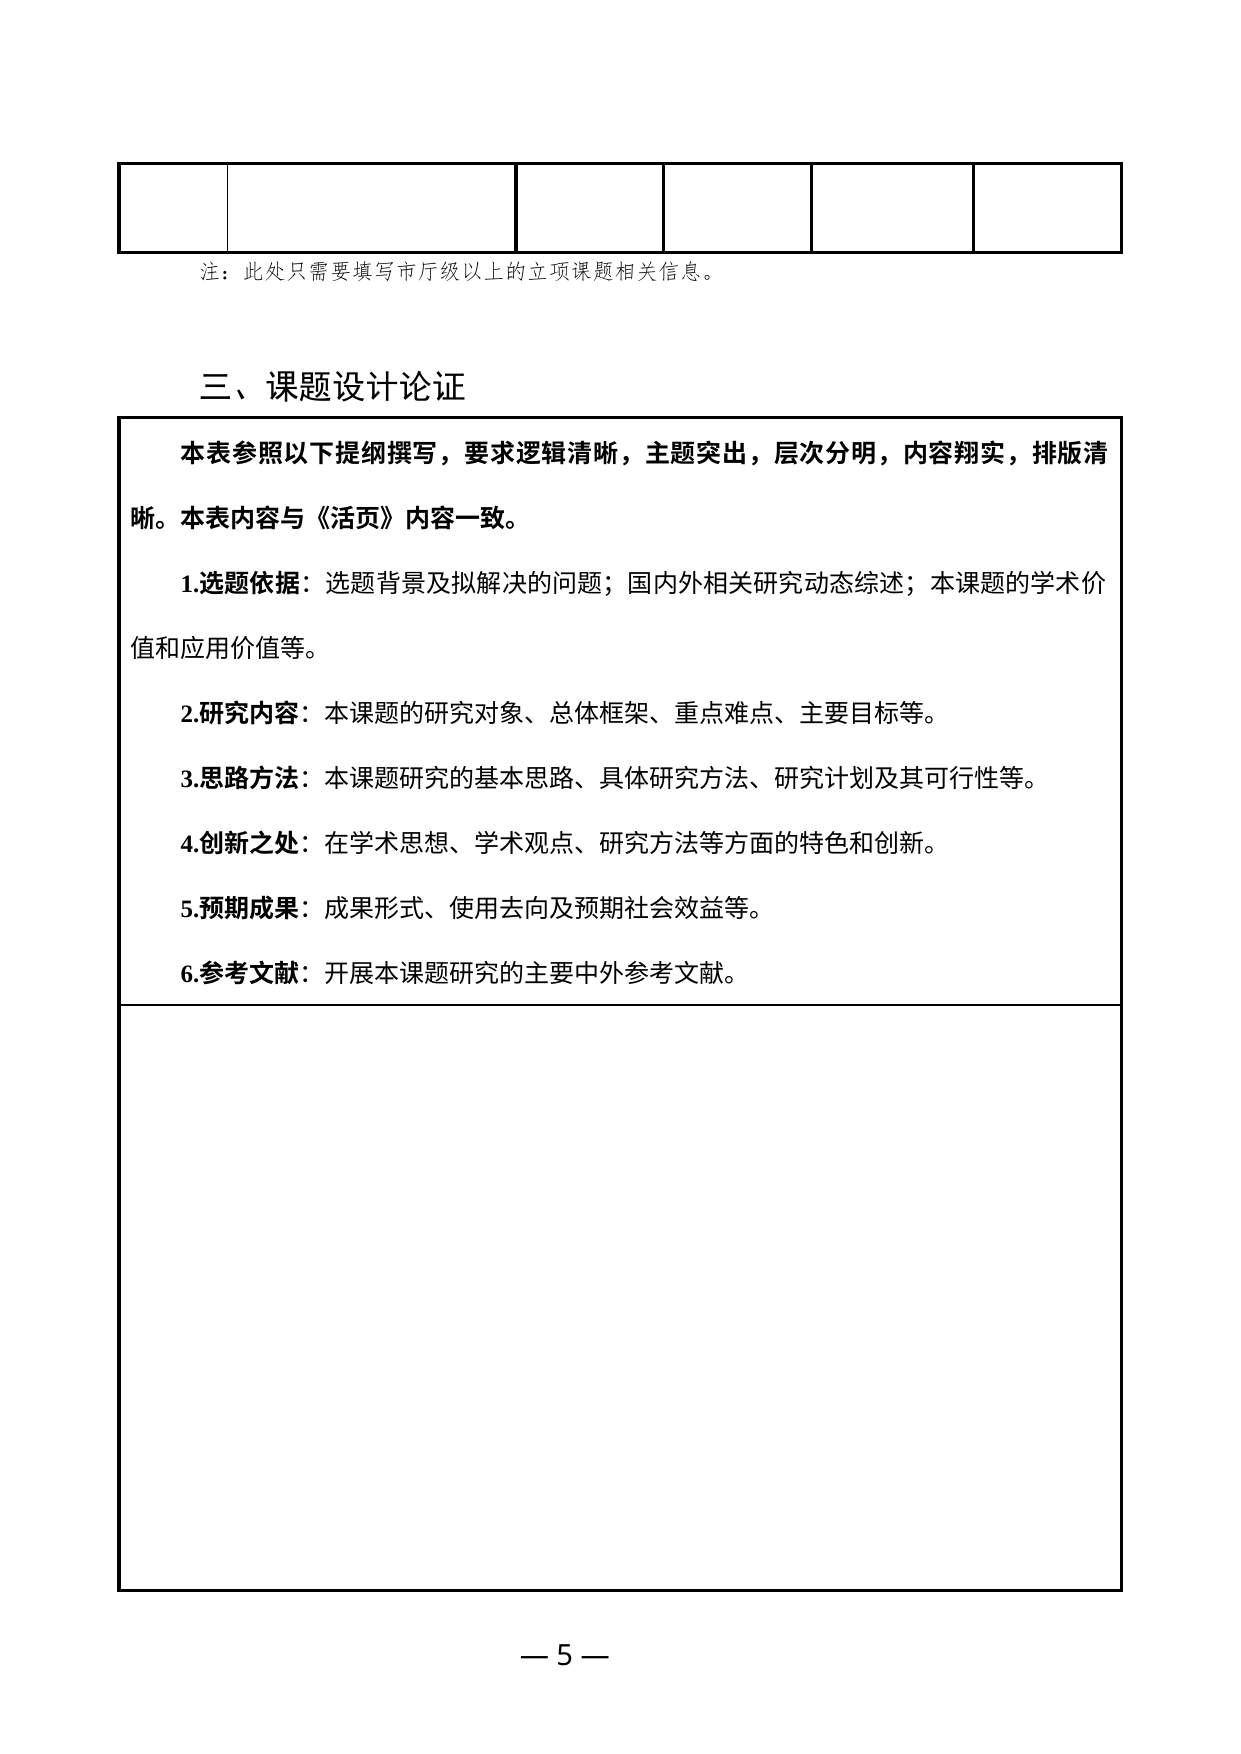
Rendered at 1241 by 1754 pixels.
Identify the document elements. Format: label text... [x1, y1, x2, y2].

text 三、课题设计论证 [165, 351, 1075, 416]
table_cell [975, 165, 1120, 251]
table_header 本表参照以下提纲撰写，要求逻辑清晰，主题突出，层次分明，内容翔实，排版清晰。本表内容与《活页》内容一致。 1.选题依据：选题背景及拟解决的问题；国内外相关研究动态综述；本课题的学术价值和应用价值等。 2.研究内容：本课题的研究对象、总体框架、重点难点、主要目标等。 3.思路方法：本课题研究的基本思路、具体研究方法、研究计划及其可行性等。 4.创新之处：在学术思想、学术观点、研究方法等方面的特色和创新。 5.预期成果：成果形式、使用去向及预期社会效益等。 6.参考文献：开展本课题研究的主要中外参考文献。 [121, 419, 1120, 1004]
table_cell [121, 1006, 1120, 1589]
table_cell [228, 165, 514, 251]
table_cell [121, 165, 227, 251]
text 注：此处只需要填写市厅级以上的立项课题相关信息。 [165, 254, 1075, 286]
table_cell [813, 165, 972, 251]
table_cell [518, 165, 662, 251]
table_cell [665, 165, 810, 251]
